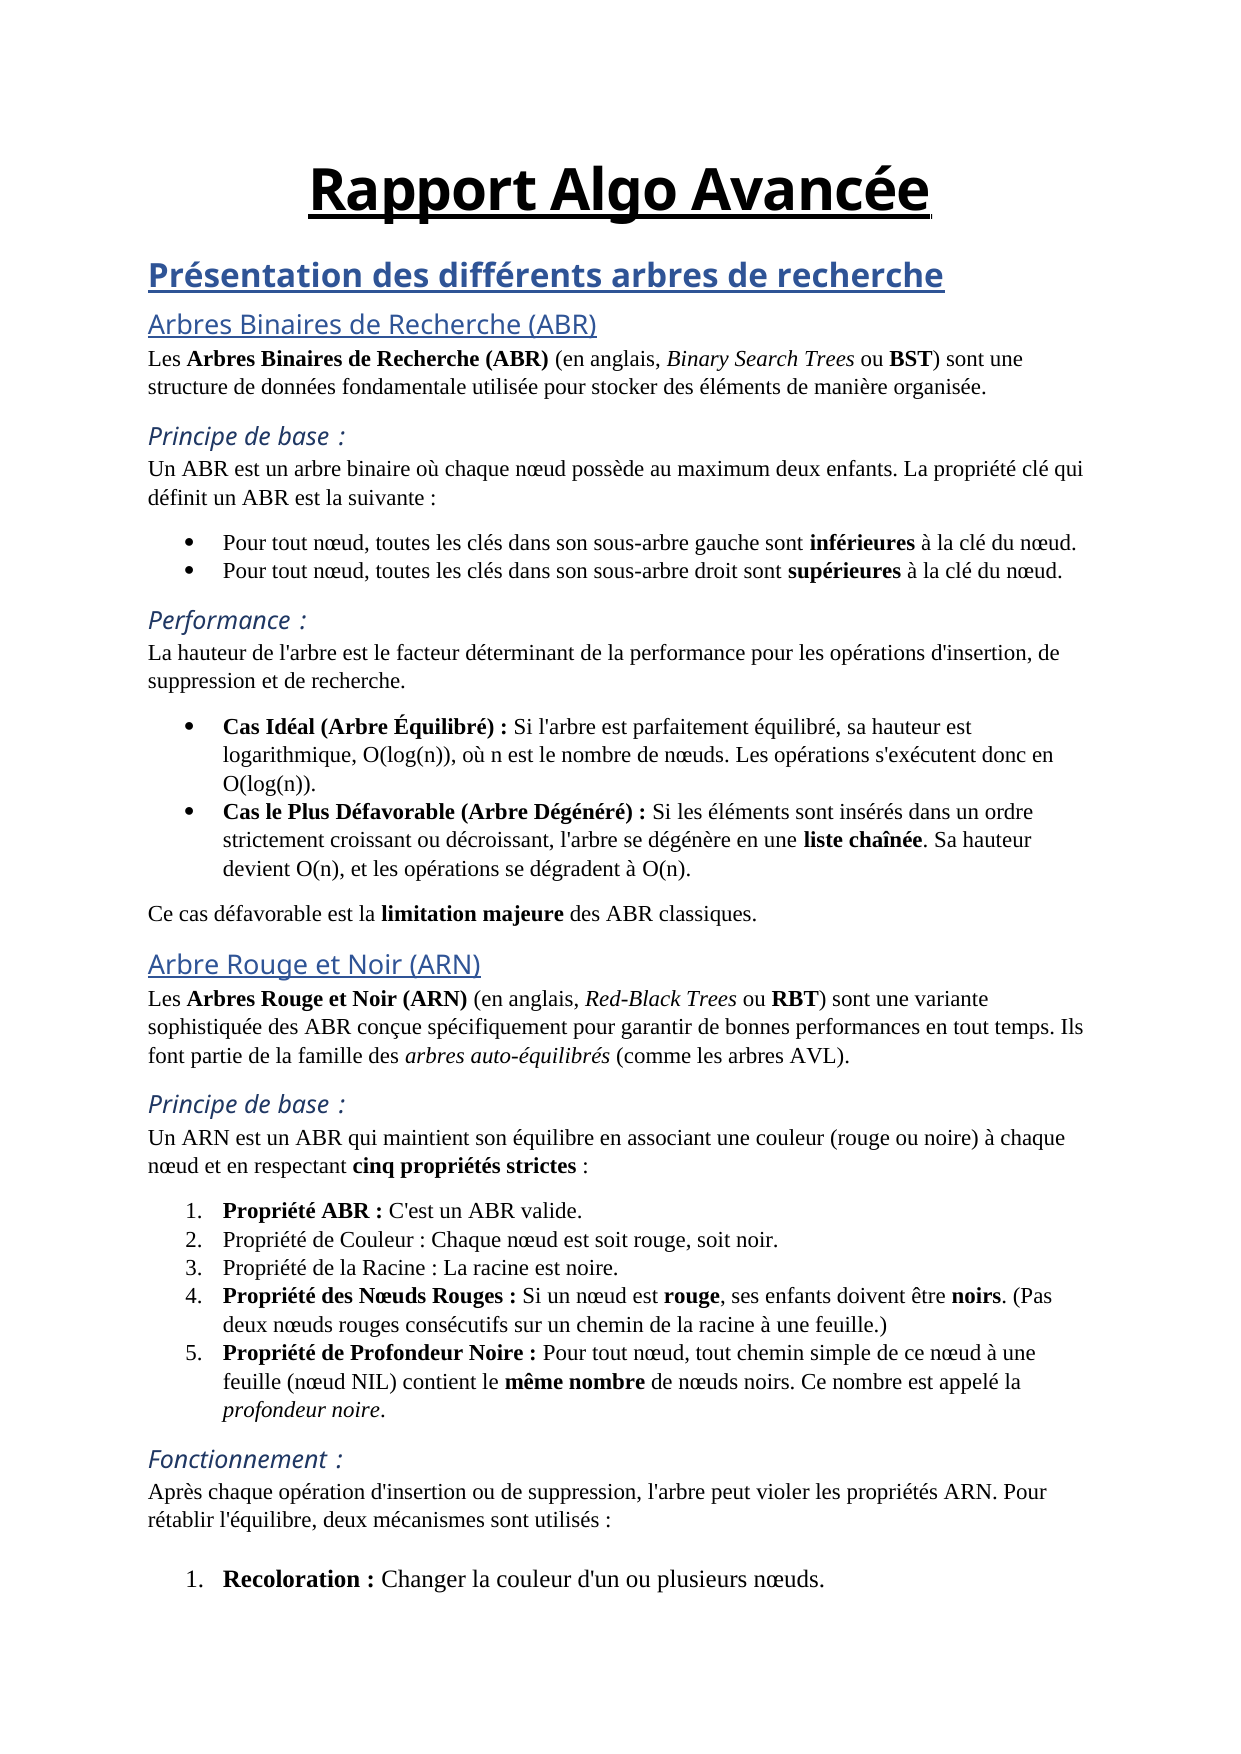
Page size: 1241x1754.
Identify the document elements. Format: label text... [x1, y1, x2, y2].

list Cas Idéal (Arbre Équilibré) : Si l'arbre est parfaitement équilibré, sa hauteur est logarithmique, O(log(n)), où n est le nombre de nœuds. Les opérations s'exécutent donc en O(log(n)). [185, 713, 1093, 796]
subtitle Présentation des différents arbres de recherche [148, 252, 1093, 297]
list Propriété de la Racine : La racine est noire. [185, 1254, 1093, 1280]
text La hauteur de l'arbre est le facteur déterminant de la performance pour les opérations d'insertion, de suppression et de recherche. [148, 639, 1093, 694]
subtitle Principe de base : [148, 1087, 1093, 1121]
text Les Arbres Rouge et Noir (ARN) (en anglais, Red-Black Trees ou RBT) sont une variante sophistiquée des ABR conçue spécifiquement pour garantir de bonnes performances en tout temps. Ils font partie de la famille des arbres auto-équilibrés (comme les arbres AVL). [148, 985, 1093, 1068]
list Pour tout nœud, toutes les clés dans son sous-arbre gauche sont inférieures à la clé du nœud. [185, 529, 1093, 555]
text Un ABR est un arbre binaire où chaque nœud possède au maximum deux enfants. La propriété clé qui définit un ABR est la suivante : [148, 455, 1093, 510]
list Cas le Plus Défavorable (Arbre Dégénéré) : Si les éléments sont insérés dans un ordre strictement croissant ou décroissant, l'arbre se dégénère en une liste chaînée. Sa hauteur devient O(n), et les opérations se dégradent à O(n). [185, 798, 1093, 881]
text Un ARN est un ABR qui maintient son équilibre en associant une couleur (rouge ou noire) à chaque nœud et en respectant cinq propriétés strictes : [148, 1124, 1093, 1178]
subtitle Principe de base : [148, 418, 1093, 453]
title Rapport Algo Avancée [148, 148, 1093, 227]
list Propriété des Nœuds Rouges : Si un nœud est rouge, ses enfants doivent être noirs. (Pas deux nœuds rouges consécutifs sur un chemin de la racine à une feuille.) [185, 1282, 1093, 1337]
list Propriété ABR : C'est un ABR valide. [185, 1197, 1093, 1223]
subtitle Arbres Binaires de Recherche (ABR) [148, 305, 1093, 342]
text Ce cas défavorable est la limitation majeure des ABR classiques. [148, 900, 1093, 926]
text Après chaque opération d'insertion ou de suppression, l'arbre peut violer les propriétés ARN. Pour rétablir l'équilibre, deux mécanismes sont utilisés : [148, 1478, 1093, 1533]
text Les Arbres Binaires de Recherche (ABR) (en anglais, Binary Search Trees ou BST) sont une structure de données fondamentale utilisée pour stocker des éléments de manière organisée. [148, 345, 1093, 400]
list Recoloration : Changer la couleur d'un ou plusieurs nœuds. [185, 1564, 1093, 1593]
subtitle Performance : [148, 602, 1093, 636]
list Pour tout nœud, toutes les clés dans son sous-arbre droit sont supérieures à la clé du nœud. [185, 557, 1093, 584]
list Propriété de Profondeur Noire : Pour tout nœud, tout chemin simple de ce nœud à une feuille (nœud NIL) contient le même nombre de nœuds noirs. Ce nombre est appelé la profondeur noire. [185, 1339, 1093, 1423]
subtitle Arbre Rouge et Noir (ARN) [148, 945, 1093, 982]
list Propriété de Couleur : Chaque nœud est soit rouge, soit noir. [185, 1226, 1093, 1252]
subtitle Fonctionnement : [148, 1441, 1093, 1475]
